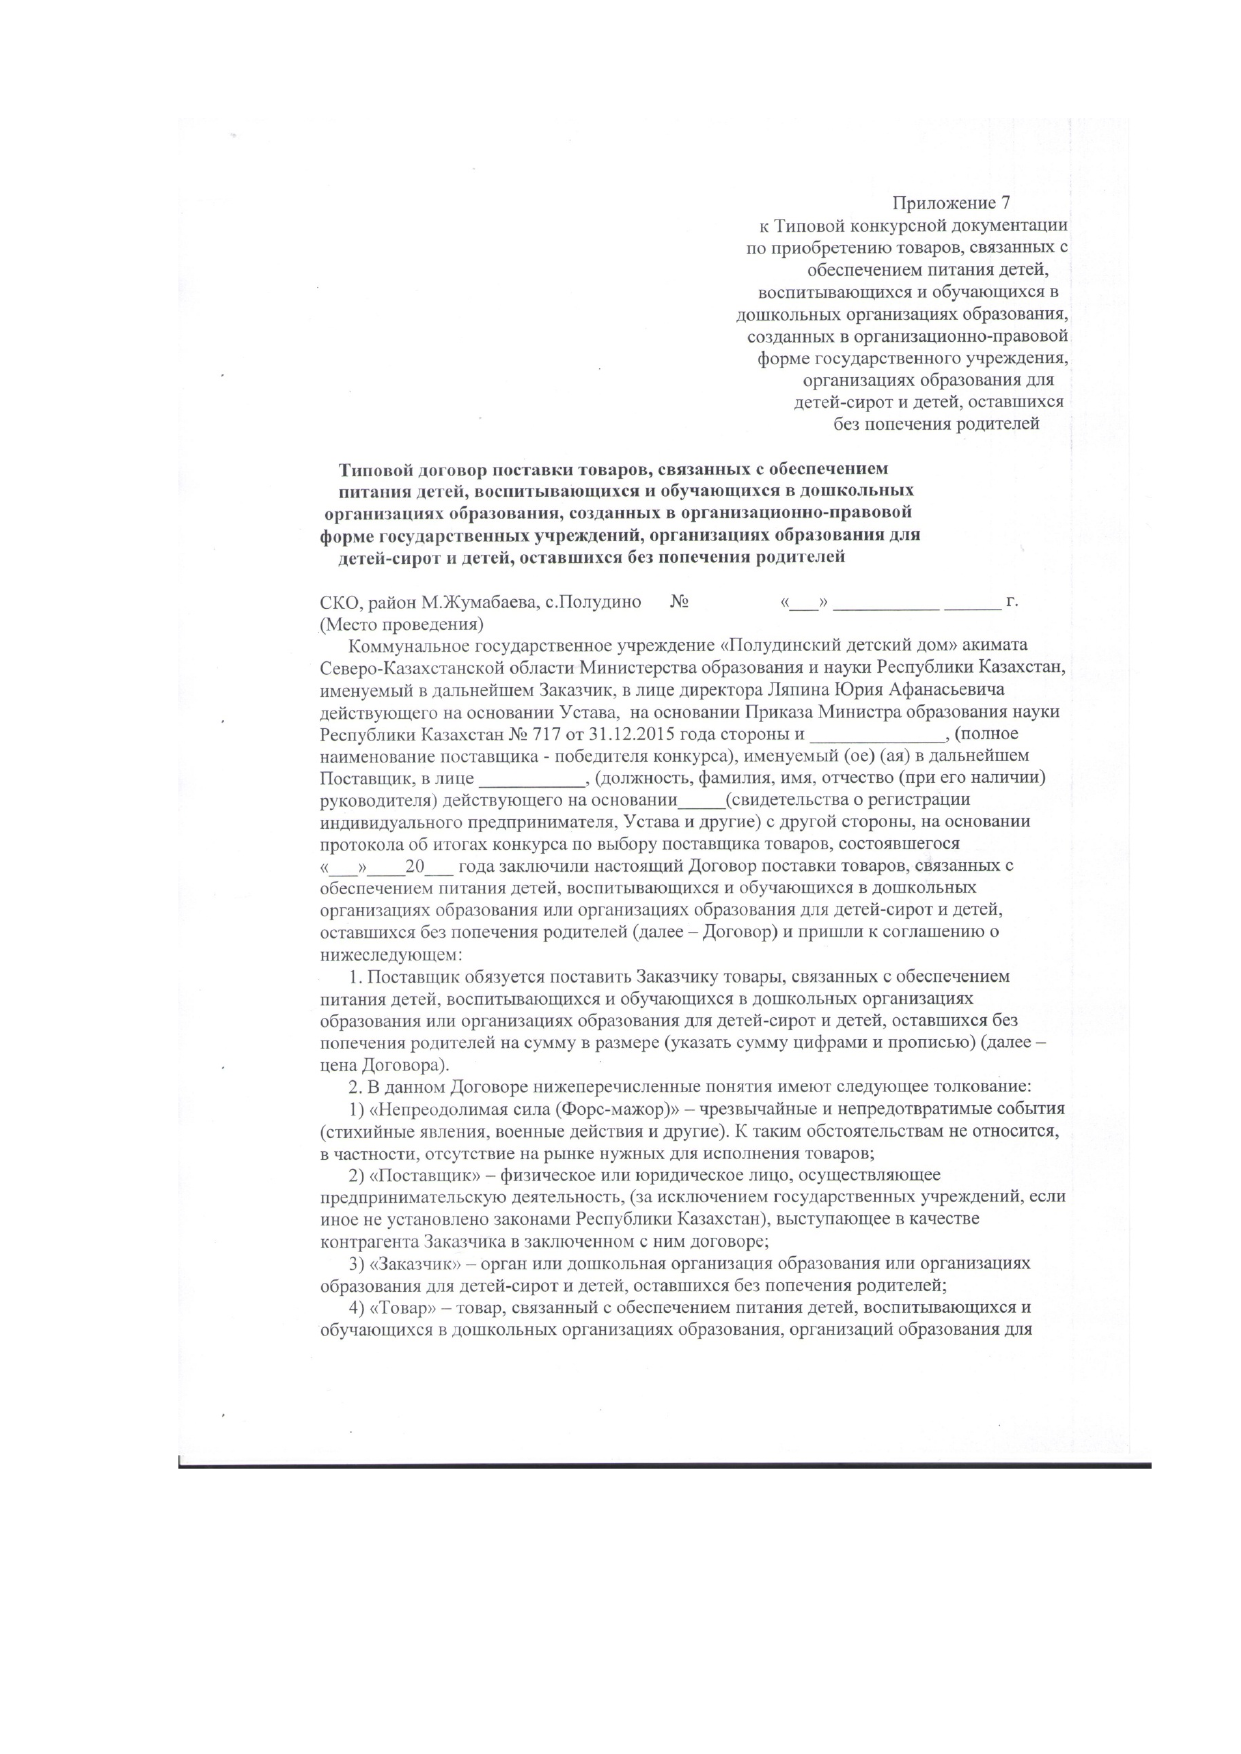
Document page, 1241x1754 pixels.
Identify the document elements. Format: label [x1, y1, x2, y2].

picture [178, 118, 1152, 1469]
